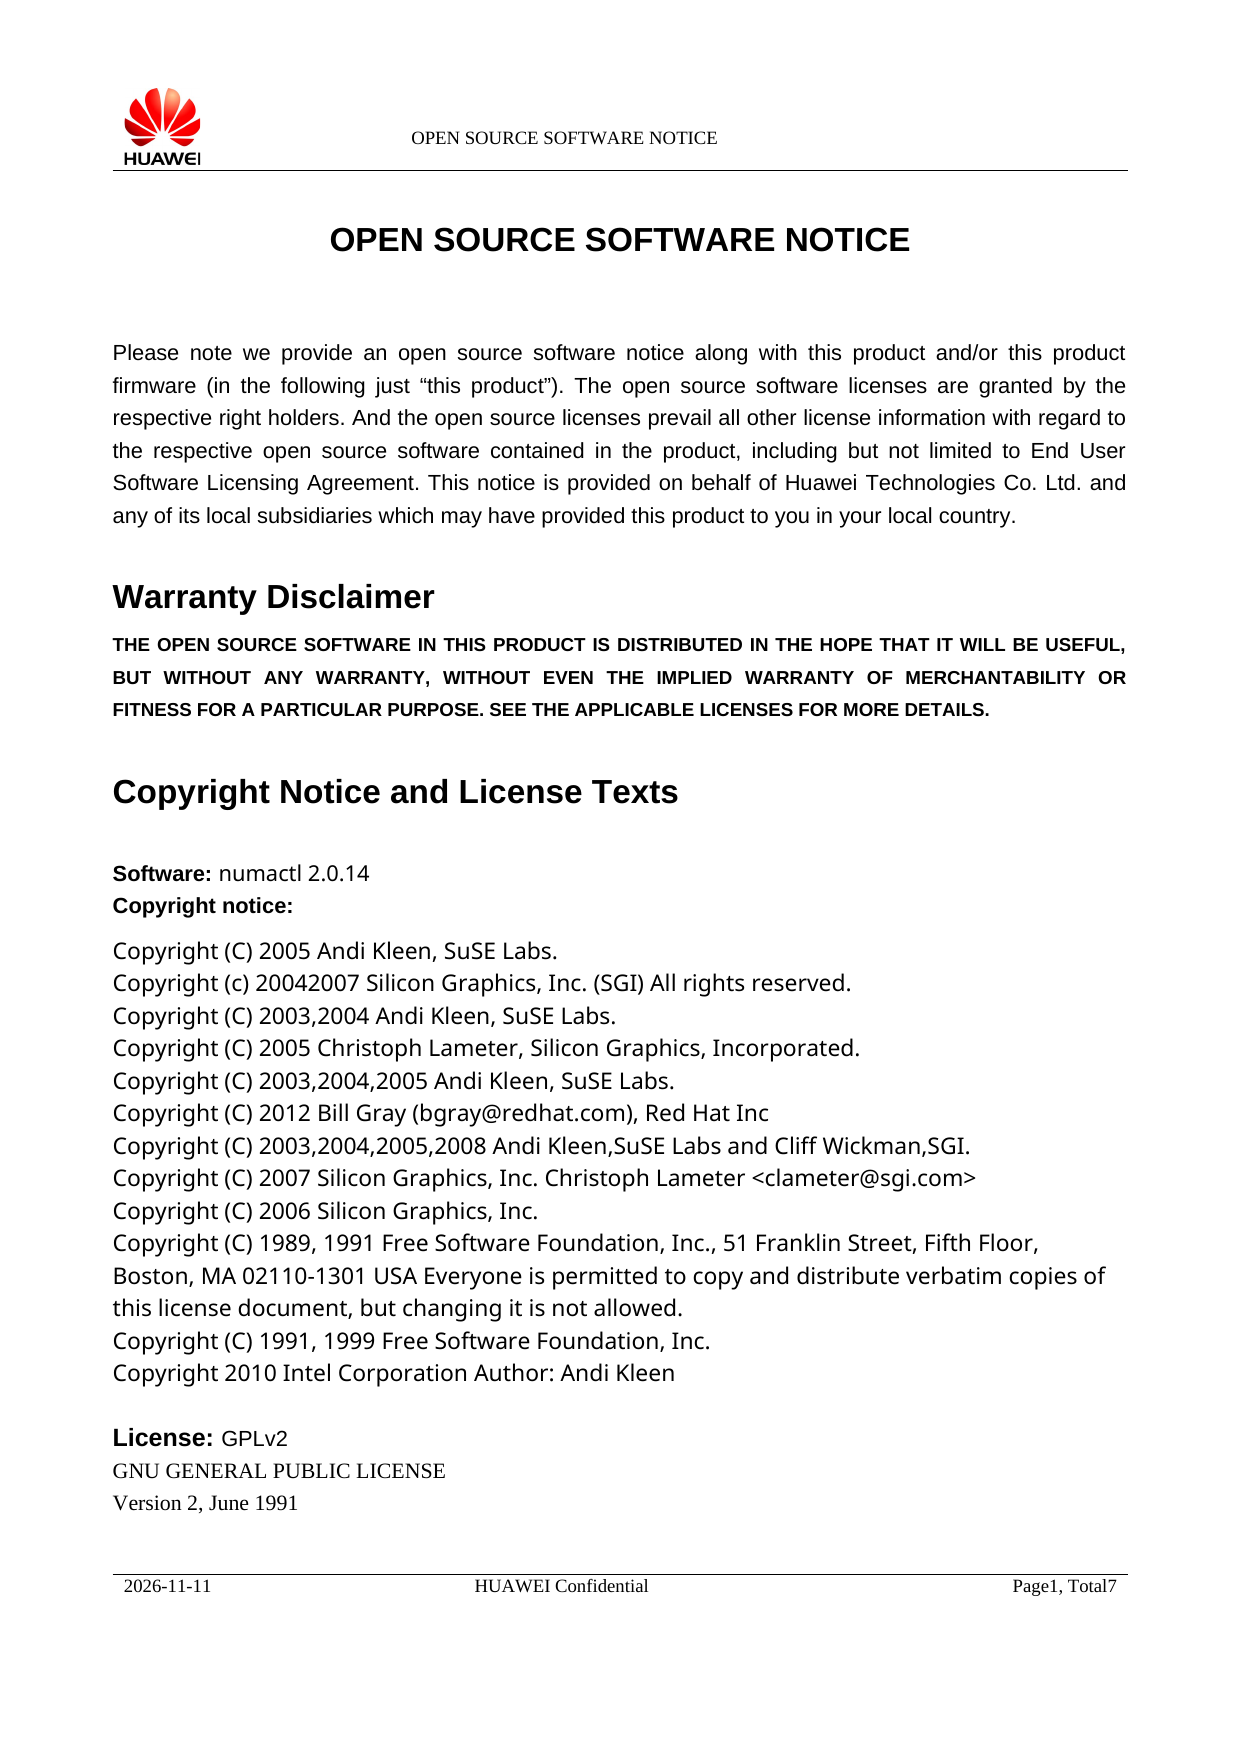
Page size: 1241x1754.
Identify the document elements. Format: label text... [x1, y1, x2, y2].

text License: GPLv2 [112, 1421, 1128, 1454]
text Please note we provide an open source software notice along with this product and/or this product firmware (in the following just “this product”). The open source software licenses are granted by the respective right holders. And the open source licenses prevail all other license information with regard to the respective open source software contained in the product, including but not limited to End User Software Licensing Agreement. This notice is provided on behalf of Huawei Technologies Co. Ltd. and any of its local subsidiaries which may have provided this product to you in your local country. [112, 336, 1128, 531]
text Copyright (C) 2005 Andi Kleen, SuSE Labs. Copyright (c) 20042007 Silicon Graphics, Inc. (SGI) All rights reserved. Copyright (C) 2003,2004 Andi Kleen, SuSE Labs. Copyright (C) 2005 Christoph Lameter, Silicon Graphics, Incorporated. Copyright (C) 2003,2004,2005 Andi Kleen, SuSE Labs. Copyright (C) 2012 Bill Gray (bgray@redhat.com), Red Hat Inc Copyright (C) 2003,2004,2005,2008 Andi Kleen,SuSE Labs and Cliff Wickman,SGI. Copyright (C) 2007 Silicon Graphics, Inc. Christoph Lameter <clameter@sgi.com> Copyright (C) 2006 Silicon Graphics, Inc. Copyright (C) 1989, 1991 Free Software Foundation, Inc., 51 Franklin Street, Fifth Floor, Boston, MA 02110-1301 USA Everyone is permitted to copy and distribute verbatim copies of this license document, but changing it is not allowed. Copyright (C) 1991, 1999 Free Software Foundation, Inc. Copyright 2010 Intel Corporation Author: Andi Kleen [112, 934, 1128, 1421]
text Warranty Disclaimer [112, 564, 1128, 629]
text Copyright Notice and License Texts [112, 759, 1128, 824]
text Copyright notice: [112, 889, 1128, 921]
text The open source software in this product is distributed in the hope that it will be useful, but WITHOUT ANY WARRANTY, without even the implied warranty of MERCHANTABILITY or FITNESS FOR A PARTICULAR PURPOSE. See the applicable licenses for more details. [112, 629, 1128, 726]
title Software: numactl 2.0.14 [112, 856, 1128, 889]
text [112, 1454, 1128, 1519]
picture [124, 88, 201, 165]
text OPEN SOURCE SOFTWARE NOTICE [112, 206, 1128, 271]
